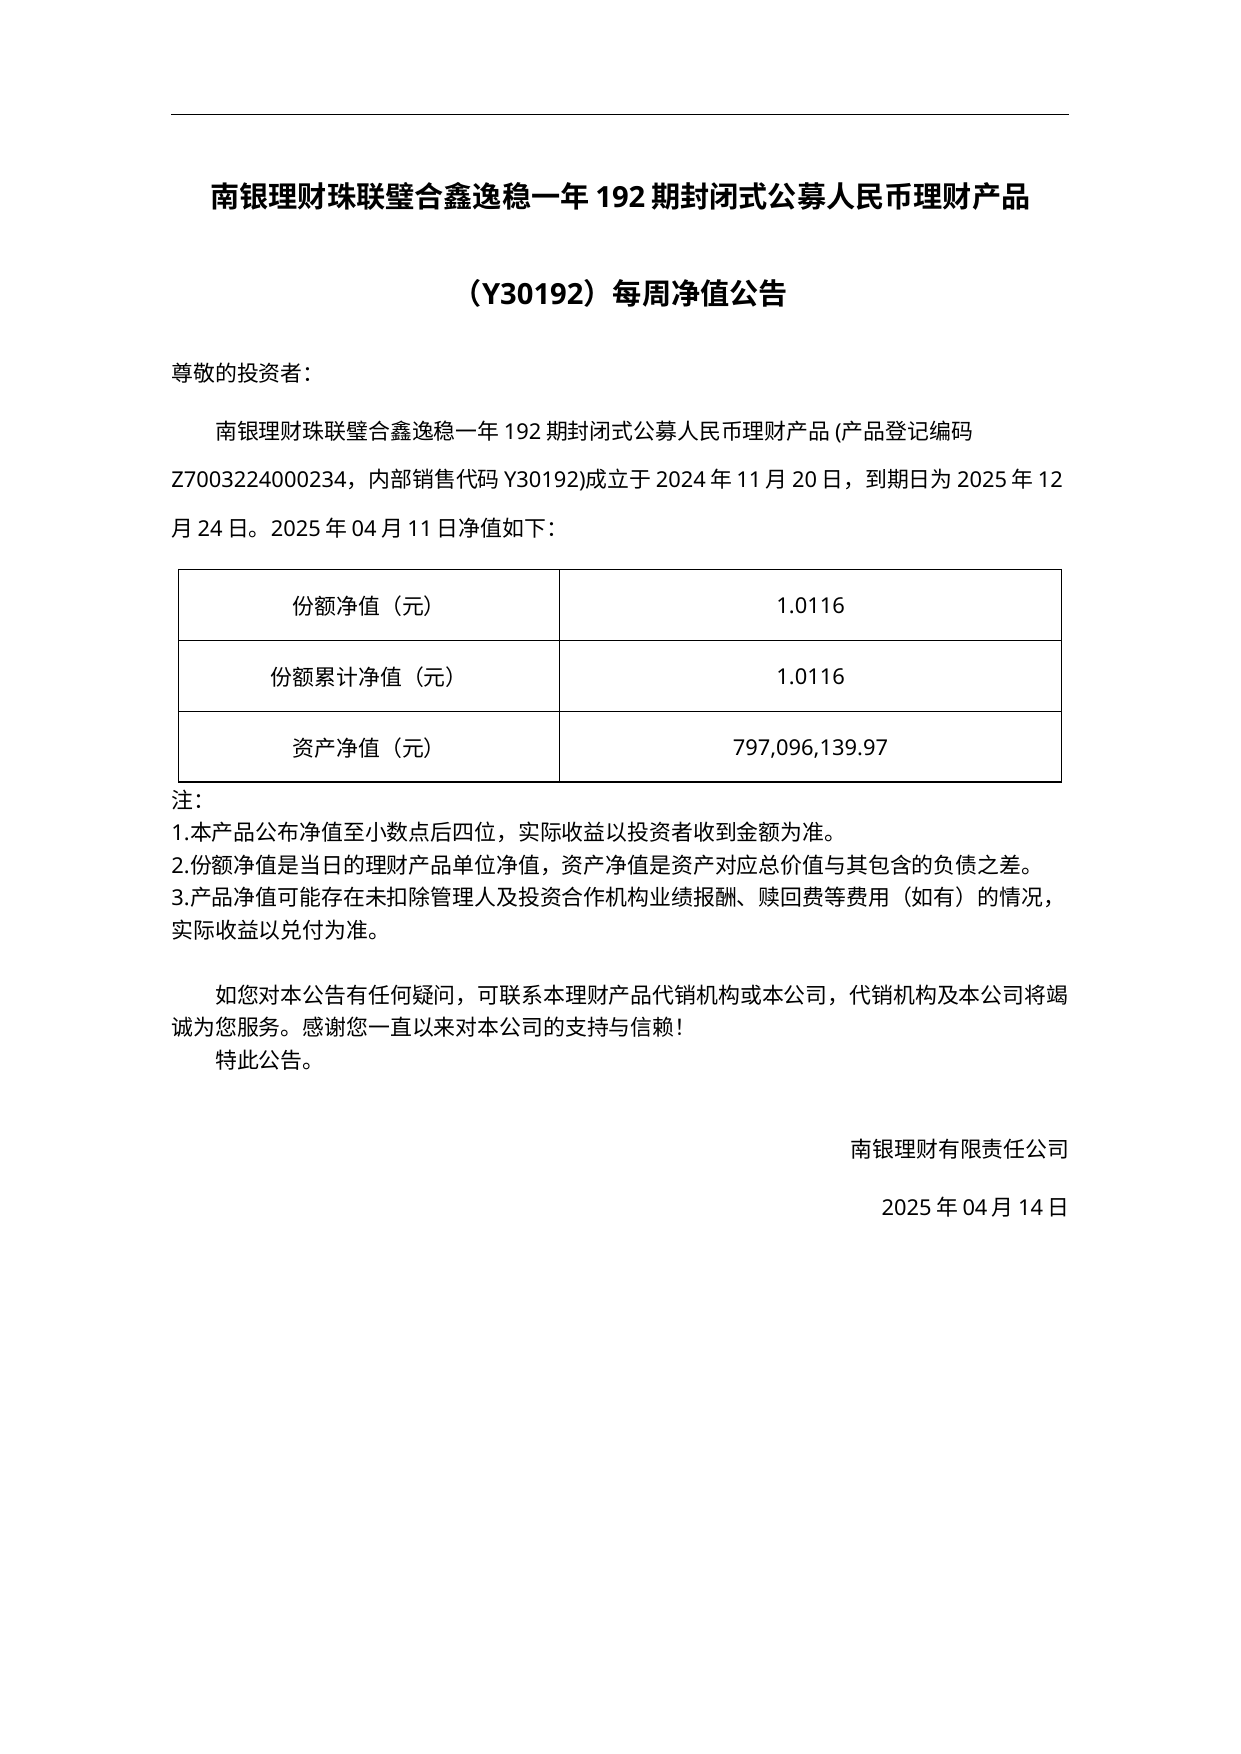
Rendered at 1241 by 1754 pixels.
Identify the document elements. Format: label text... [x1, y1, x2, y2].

text 南银理财有限责任公司 [171, 1132, 1069, 1164]
text 2.份额净值是当日的理财产品单位净值，资产净值是资产对应总价值与其包含的负债之差。 [171, 847, 1069, 880]
text 2025年04月14日 [171, 1190, 1069, 1222]
text 注： [171, 782, 1069, 815]
text 3.产品净值可能存在未扣除管理人及投资合作机构业绩报酬、赎回费等费用（如有）的情况，实际收益以兑付为准。 [171, 880, 1069, 945]
text 1.本产品公布净值至小数点后四位，实际收益以投资者收到金额为准。 [171, 815, 1069, 847]
text 特此公告。 [171, 1042, 1069, 1075]
text 尊敬的投资者： [171, 355, 1069, 388]
table_cell 797,096,139.97 [560, 712, 1061, 781]
table_header 份额净值（元） [179, 570, 559, 640]
table_header 1.0116 [560, 570, 1061, 640]
table_cell 资产净值（元） [179, 712, 559, 781]
text 如您对本公告有任何疑问，可联系本理财产品代销机构或本公司，代销机构及本公司将竭诚为您服务。感谢您一直以来对本公司的支持与信赖！ [171, 977, 1069, 1042]
text 南银理财珠联璧合鑫逸稳一年192期封闭式公募人民币理财产品 (产品登记编码Z7003224000234，内部销售代码Y30192)成立于2024年11月20日，到期日为2025年12月24日。2025年04月11日净值如下： [171, 413, 1069, 543]
table_cell 1.0116 [560, 641, 1061, 711]
text 南银理财珠联璧合鑫逸稳一年192期封闭式公募人民币理财产品（Y30192）每周净值公告 [171, 162, 1069, 324]
table_cell 份额累计净值（元） [179, 641, 559, 711]
